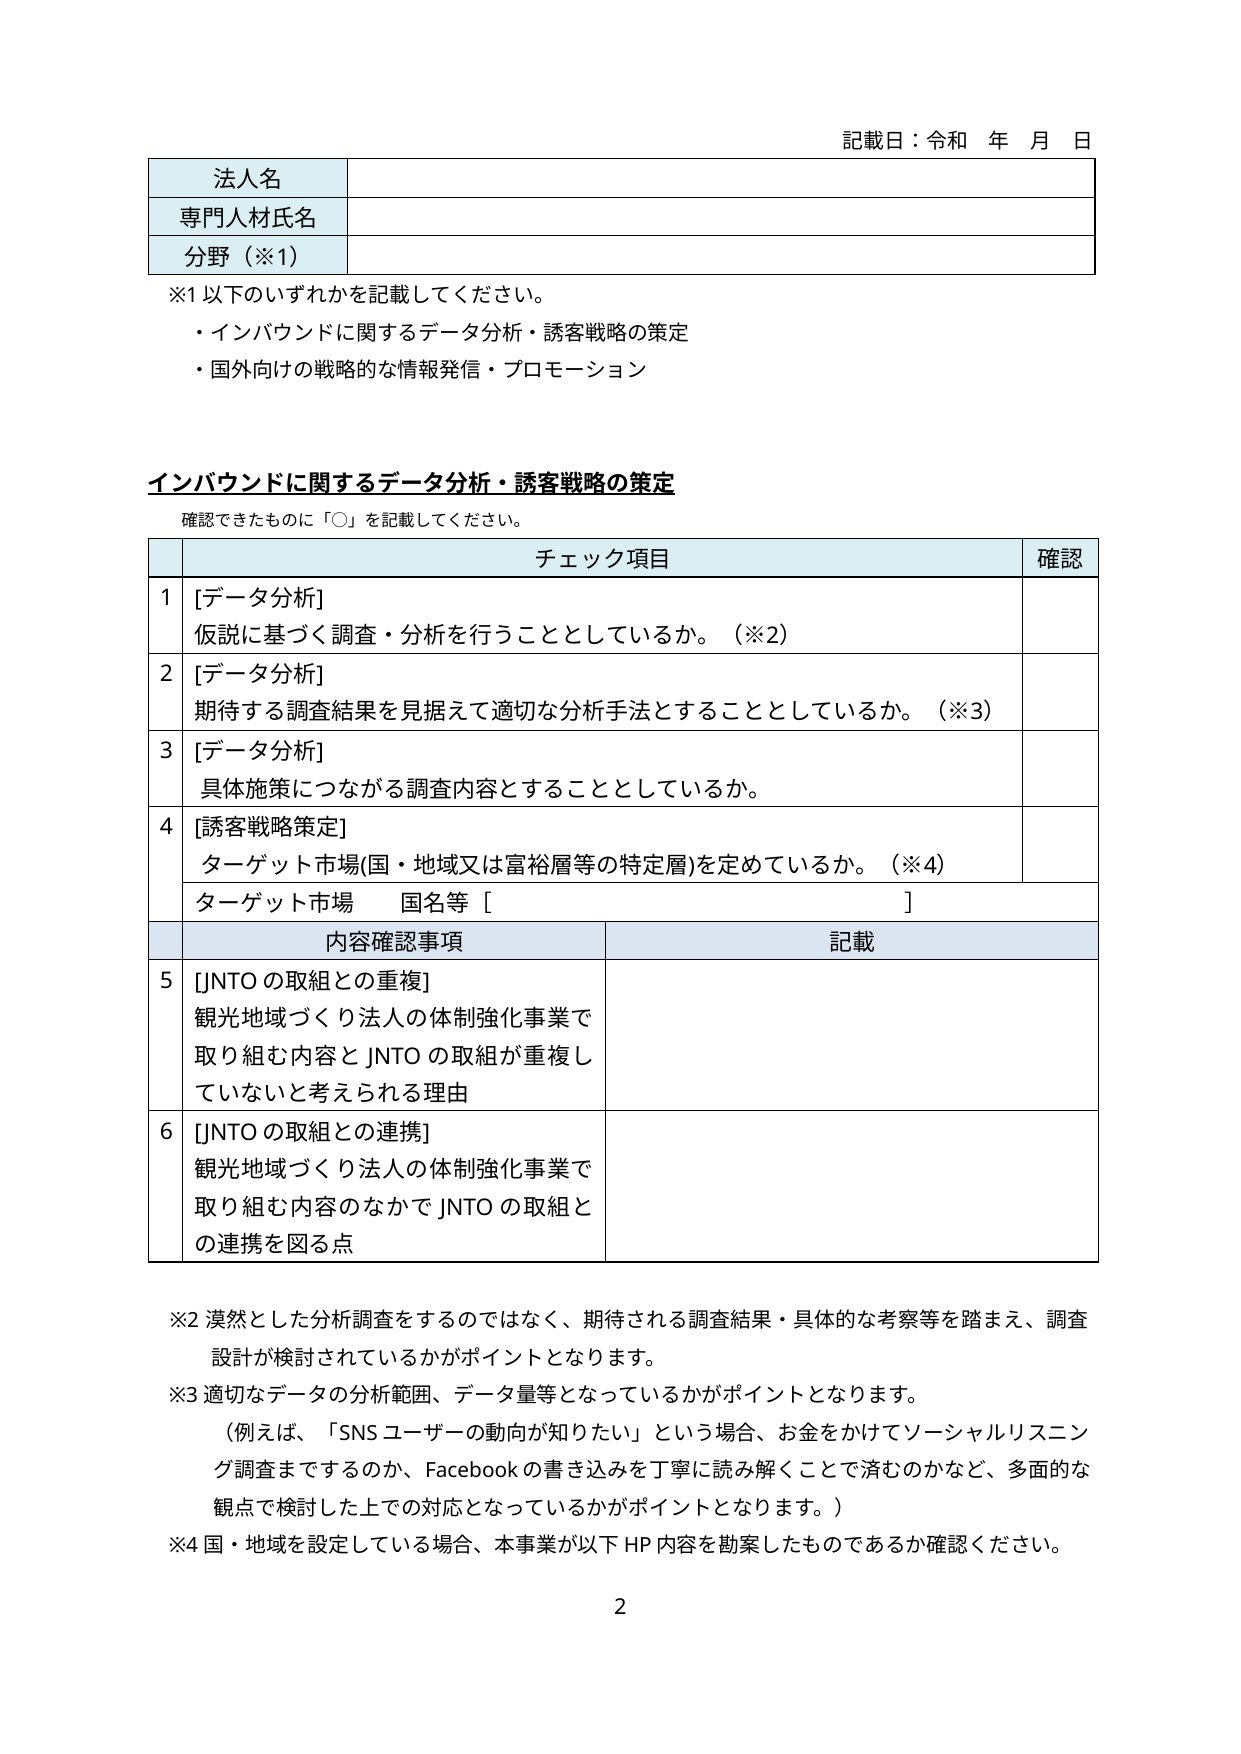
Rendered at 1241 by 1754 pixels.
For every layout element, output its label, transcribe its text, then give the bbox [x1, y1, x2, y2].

table_header [149, 539, 182, 576]
text 確認できたものに「○」を記載してください。 [148, 500, 1092, 538]
table_cell 2 [149, 654, 182, 730]
table_cell [1023, 807, 1098, 882]
table_cell [1023, 578, 1098, 652]
text ・インバウンドに関するデータ分析・誘客戦略の策定 [148, 313, 1092, 350]
text （例えば、「SNSユーザーの動向が知りたい」という場合、お金をかけてソーシャルリスニング調査までするのか、Facebookの書き込みを丁寧に読み解くことで済むのかなど、多面的な観点で検討した上での対応となっているかがポイントとなります。） [213, 1412, 1092, 1525]
table_cell [348, 236, 1094, 274]
table_cell 記載 [606, 922, 1098, 959]
table_cell ターゲット市場 国名等［ ］ [183, 883, 1098, 921]
table_cell 4 [149, 807, 182, 921]
table_cell [1023, 731, 1098, 806]
table_cell 1 [149, 578, 182, 652]
text ※4 国・地域を設定している場合、本事業が以下HP内容を勘案したものであるか確認ください。 [148, 1525, 1092, 1562]
table_cell 専門人材氏名 [149, 198, 347, 235]
table_cell [JNTOの取組との重複] 観光地域づくり法人の体制強化事業で取り組む内容とJNTOの取組が重複していないと考えられる理由 [183, 960, 605, 1110]
text ※2 漠然とした分析調査をするのではなく、期待される調査結果・具体的な考察等を踏まえ、調査設計が検討されているかがポイントとなります。 [169, 1300, 1092, 1375]
table_cell 5 [149, 960, 182, 1110]
table_cell [606, 960, 1098, 1110]
table_cell [348, 198, 1094, 235]
table_cell [誘客戦略策定] ターゲット市場(国・地域又は富裕層等の特定層)を定めているか。（※4） [183, 807, 1022, 882]
table_cell [データ分析] 期待する調査結果を見据えて適切な分析手法とすることとしているか。（※3） [183, 654, 1022, 730]
text インバウンドに関するデータ分析・誘客戦略の策定 [148, 463, 1092, 500]
table_cell 分野（※1） [149, 236, 347, 274]
table_cell [データ分析] 具体施策につながる調査内容とすることとしているか。 [183, 731, 1022, 806]
table_header チェック項目 [183, 539, 1022, 576]
table_cell [JNTOの取組との連携] 観光地域づくり法人の体制強化事業で取り組む内容のなかでJNTOの取組との連携を図る点 [183, 1111, 605, 1261]
text 記載日：令和 年 月 日 [148, 120, 1092, 158]
table_cell [1023, 654, 1098, 730]
text ・国外向けの戦略的な情報発信・プロモーション [148, 350, 1092, 388]
table_cell [データ分析] 仮説に基づく調査・分析を行うこととしているか。（※2） [183, 578, 1022, 652]
table_cell [606, 1111, 1098, 1261]
table_cell 3 [149, 731, 182, 806]
text ※1以下のいずれかを記載してください。 [148, 275, 1092, 313]
table_cell 6 [149, 1111, 182, 1261]
table_header [348, 159, 1094, 197]
table_header 法人名 [149, 159, 347, 197]
table_cell 内容確認事項 [183, 922, 605, 959]
table_header 確認 [1023, 539, 1098, 576]
text ※3 適切なデータの分析範囲、データ量等となっているかがポイントとなります。 [148, 1375, 1092, 1412]
table_cell [149, 922, 182, 959]
